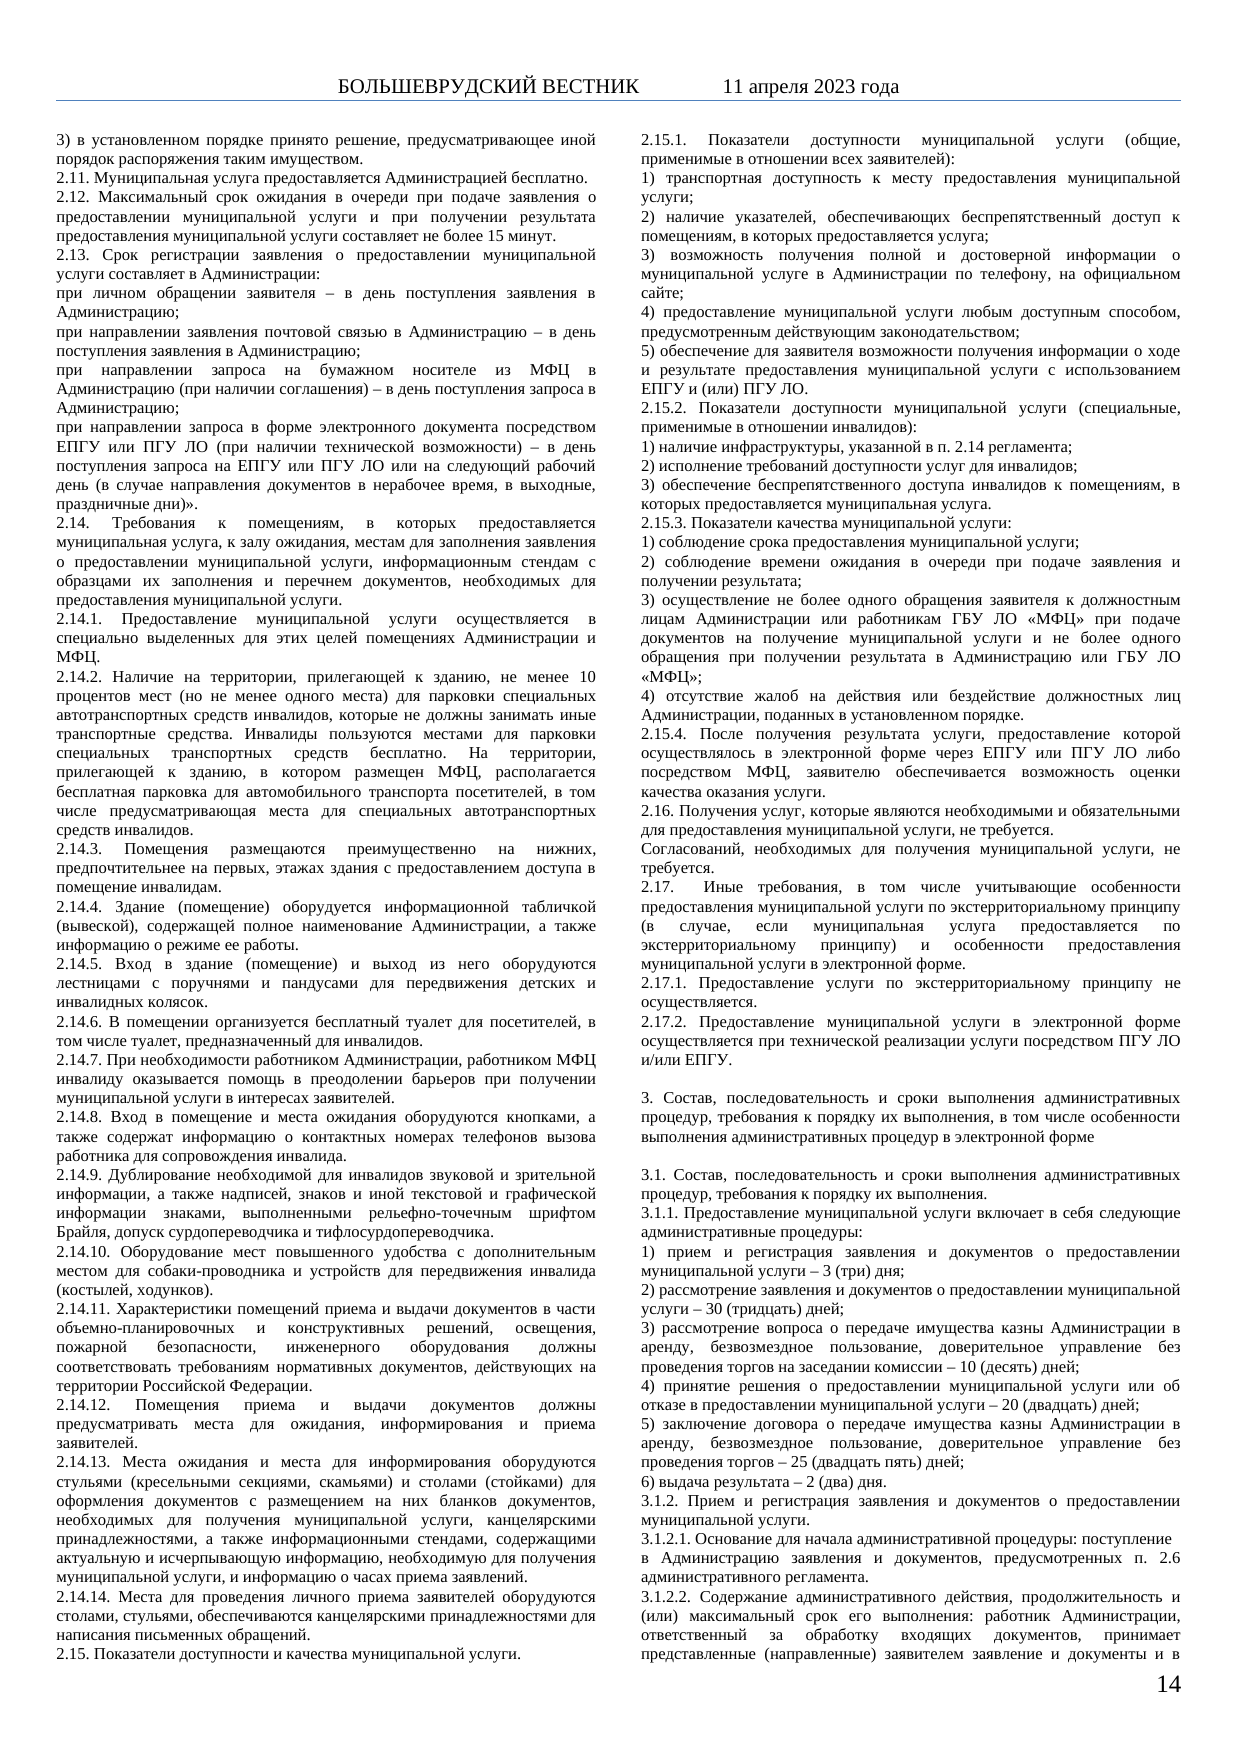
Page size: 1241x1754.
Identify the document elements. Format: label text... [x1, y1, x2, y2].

text 2.17. Иные требования, в том числе учитывающие особенности предоставления муниципальной услуги по экстерриториальному принципу (в случае, если муниципальная услуга предоставляется по экстерриториальному принципу) и особенности предоставления муниципальной услуги в электронной форме. [641, 877, 1181, 973]
text 2.12. Максимальный срок ожидания в очереди при подаче заявления о предоставлении муниципальной услуги и при получении результата предоставления муниципальной услуги составляет не более 15 минут. [56, 187, 596, 245]
text 3.1. Состав, последовательность и сроки выполнения административных процедур, требования к порядку их выполнения. [641, 1165, 1181, 1203]
text 4) предоставление муниципальной услуги любым доступным способом, предусмотренным действующим законодательством; [641, 302, 1181, 341]
text 1) соблюдение срока предоставления муниципальной услуги; [641, 532, 1181, 551]
text 3) обеспечение беспрепятственного доступа инвалидов к помещениям, в которых предоставляется муниципальная услуга. [641, 475, 1181, 513]
text 4) отсутствие жалоб на действия или бездействие должностных лиц Администрации, поданных в установленном порядке. [641, 686, 1181, 724]
text Согласований, необходимых для получения муниципальной услуги, не требуется. [641, 839, 1181, 877]
text 2.14.1. Предоставление муниципальной услуги осуществляется в специально выделенных для этих целей помещениях Администрации и МФЦ. [56, 609, 596, 666]
text 2.15.2. Показатели доступности муниципальной услуги (специальные, применимые в отношении инвалидов): [641, 398, 1181, 436]
text 2.16. Получения услуг, которые являются необходимыми и обязательными для предоставления муниципальной услуги, не требуется. [641, 801, 1181, 839]
text 5) заключение договора о передаче имущества казны Администрации в аренду, безвозмездное пользование, доверительное управление без проведения торгов – 25 (двадцать пять) дней; [641, 1414, 1181, 1471]
text 5) обеспечение для заявителя возможности получения информации о ходе и результате предоставления муниципальной услуги с использованием ЕПГУ и (или) ПГУ ЛО. [641, 341, 1181, 398]
text 2.14.11. Характеристики помещений приема и выдачи документов в части объемно-планировочных и конструктивных решений, освещения, пожарной безопасности, инженерного оборудования должны соответствовать требованиям нормативных документов, действующих на территории Российской Федерации. [56, 1299, 596, 1395]
text при личном обращении заявителя – в день поступления заявления в Администрацию; [56, 283, 596, 321]
text 1) прием и регистрация заявления и документов о предоставлении муниципальной услуги – 3 (три) дня; [641, 1241, 1181, 1280]
text 3) возможность получения полной и достоверной информации о муниципальной услуге в Администрации по телефону, на официальном сайте; [641, 245, 1181, 302]
text 6) выдача результата – 2 (два) дня. [641, 1471, 1181, 1491]
text 1) наличие инфраструктуры, указанной в п. 2.14 регламента; [641, 436, 1181, 456]
text при направлении заявления почтовой связью в Администрацию – в день поступления заявления в Администрацию; [56, 321, 596, 360]
text 2.14.3. Помещения размещаются преимущественно на нижних, предпочтительнее на первых, этажах здания с предоставлением доступа в помещение инвалидам. [56, 839, 596, 896]
text при направлении запроса на бумажном носителе из МФЦ в Администрацию (при наличии соглашения) – в день поступления запроса в Администрацию; [56, 360, 596, 417]
text 2.14.2. Наличие на территории, прилегающей к зданию, не менее 10 процентов мест (но не менее одного места) для парковки специальных автотранспортных средств инвалидов, которые не должны занимать иные транспортные средства. Инвалиды пользуются местами для парковки специальных транспортных средств бесплатно. На территории, прилегающей к зданию, в котором размещен МФЦ, располагается бесплатная парковка для автомобильного транспорта посетителей, в том числе предусматривающая места для специальных автотранспортных средств инвалидов. [56, 666, 596, 839]
text 2.15.4. После получения результата услуги, предоставление которой осуществлялось в электронной форме через ЕПГУ или ПГУ ЛО либо посредством МФЦ, заявителю обеспечивается возможность оценки качества оказания услуги. [641, 724, 1181, 801]
text 3) рассмотрение вопроса о передаче имущества казны Администрации в аренду, безвозмездное пользование, доверительное управление без проведения торгов на заседании комиссии – 10 (десять) дней; [641, 1318, 1181, 1376]
text 2.14.7. При необходимости работником Администрации, работником МФЦ инвалиду оказывается помощь в преодолении барьеров при получении муниципальной услуги в интересах заявителей. [56, 1050, 596, 1107]
text 2) соблюдение времени ожидания в очереди при подаче заявления и получении результата; [641, 551, 1181, 590]
text 2.15. Показатели доступности и качества муниципальной услуги. [56, 1644, 596, 1663]
text 2.14.14. Места для проведения личного приема заявителей оборудуются столами, стульями, обеспечиваются канцелярскими принадлежностями для написания письменных обращений. [56, 1586, 596, 1644]
text 3.1.2.1. Основание для начала административной процедуры: поступление [641, 1529, 1181, 1548]
text 2.13. Срок регистрации заявления о предоставлении муниципальной услуги составляет в Администрации: [56, 245, 596, 283]
text 2) рассмотрение заявления и документов о предоставлении муниципальной услуги – 30 (тридцать) дней; [641, 1280, 1181, 1318]
text в Администрацию заявления и документов, предусмотренных п. 2.6 административного регламента. [641, 1548, 1181, 1586]
text 3) в установленном порядке принято решение, предусматривающее иной порядок распоряжения таким имуществом. [56, 130, 596, 168]
text 2.14.12. Помещения приема и выдачи документов должны предусматривать места для ожидания, информирования и приема заявителей. [56, 1395, 596, 1452]
text 3. Состав, последовательность и сроки выполнения административных процедур, требования к порядку их выполнения, в том числе особенности выполнения административных процедур в электронной форме [641, 1088, 1181, 1146]
text 2.17.1. Предоставление услуги по экстерриториальному принципу не осуществляется. [641, 973, 1181, 1011]
text 3.1.1. Предоставление муниципальной услуги включает в себя следующие административные процедуры: [641, 1203, 1181, 1241]
text 2.11. Муниципальная услуга предоставляется Администрацией бесплатно. [56, 168, 596, 187]
text 2.14.10. Оборудование мест повышенного удобства с дополнительным местом для собаки-проводника и устройств для передвижения инвалида (костылей, ходунков). [56, 1241, 596, 1299]
text 2.14.6. В помещении организуется бесплатный туалет для посетителей, в том числе туалет, предназначенный для инвалидов. [56, 1011, 596, 1050]
text 2.15.1. Показатели доступности муниципальной услуги (общие, применимые в отношении всех заявителей): [641, 130, 1181, 168]
text 2.17.2. Предоставление муниципальной услуги в электронной форме осуществляется при технической реализации услуги посредством ПГУ ЛО и/или ЕПГУ. [641, 1011, 1181, 1069]
text 2.14.13. Места ожидания и места для информирования оборудуются стульями (кресельными секциями, скамьями) и столами (стойками) для оформления документов с размещением на них бланков документов, необходимых для получения муниципальной услуги, канцелярскими принадлежностями, а также информационными стендами, содержащими актуальную и исчерпывающую информацию, необходимую для получения муниципальной услуги, и информацию о часах приема заявлений. [56, 1452, 596, 1586]
text 2) исполнение требований доступности услуг для инвалидов; [641, 456, 1181, 475]
text 2.14.8. Вход в помещение и места ожидания оборудуются кнопками, а также содержат информацию о контактных номерах телефонов вызова работника для сопровождения инвалида. [56, 1107, 596, 1165]
text при направлении запроса в форме электронного документа посредством ЕПГУ или ПГУ ЛО (при наличии технической возможности) – в день поступления запроса на ЕПГУ или ПГУ ЛО или на следующий рабочий день (в случае направления документов в нерабочее время, в выходные, праздничные дни)». [56, 417, 596, 513]
text 3.1.2. Прием и регистрация заявления и документов о предоставлении муниципальной услуги. [641, 1491, 1181, 1529]
text 2.14.5. Вход в здание (помещение) и выход из него оборудуются лестницами с поручнями и пандусами для передвижения детских и инвалидных колясок. [56, 954, 596, 1011]
text 2.14.9. Дублирование необходимой для инвалидов звуковой и зрительной информации, а также надписей, знаков и иной текстовой и графической информации знаками, выполненными рельефно-точечным шрифтом Брайля, допуск сурдопереводчика и тифлосурдопереводчика. [56, 1165, 596, 1241]
text 2.15.3. Показатели качества муниципальной услуги: [641, 513, 1181, 532]
text 4) принятие решения о предоставлении муниципальной услуги или об отказе в предоставлении муниципальной услуги – 20 (двадцать) дней; [641, 1376, 1181, 1414]
text 2.14.4. Здание (помещение) оборудуется информационной табличкой (вывеской), содержащей полное наименование Администрации, а также информацию о режиме ее работы. [56, 896, 596, 954]
text 2.14. Требования к помещениям, в которых предоставляется муниципальная услуга, к залу ожидания, местам для заполнения заявления о предоставлении муниципальной услуги, информационным стендам с образцами их заполнения и перечнем документов, необходимых для предоставления муниципальной услуги. [56, 513, 596, 609]
text 3) осуществление не более одного обращения заявителя к должностным лицам Администрации или работникам ГБУ ЛО «МФЦ» при подаче документов на получение муниципальной услуги и не более одного обращения при получении результата в Администрацию или ГБУ ЛО «МФЦ»; [641, 590, 1181, 686]
text 1) транспортная доступность к месту предоставления муниципальной услуги; [641, 168, 1181, 206]
text 2) наличие указателей, обеспечивающих беспрепятственный доступ к помещениям, в которых предоставляется услуга; [641, 206, 1181, 245]
